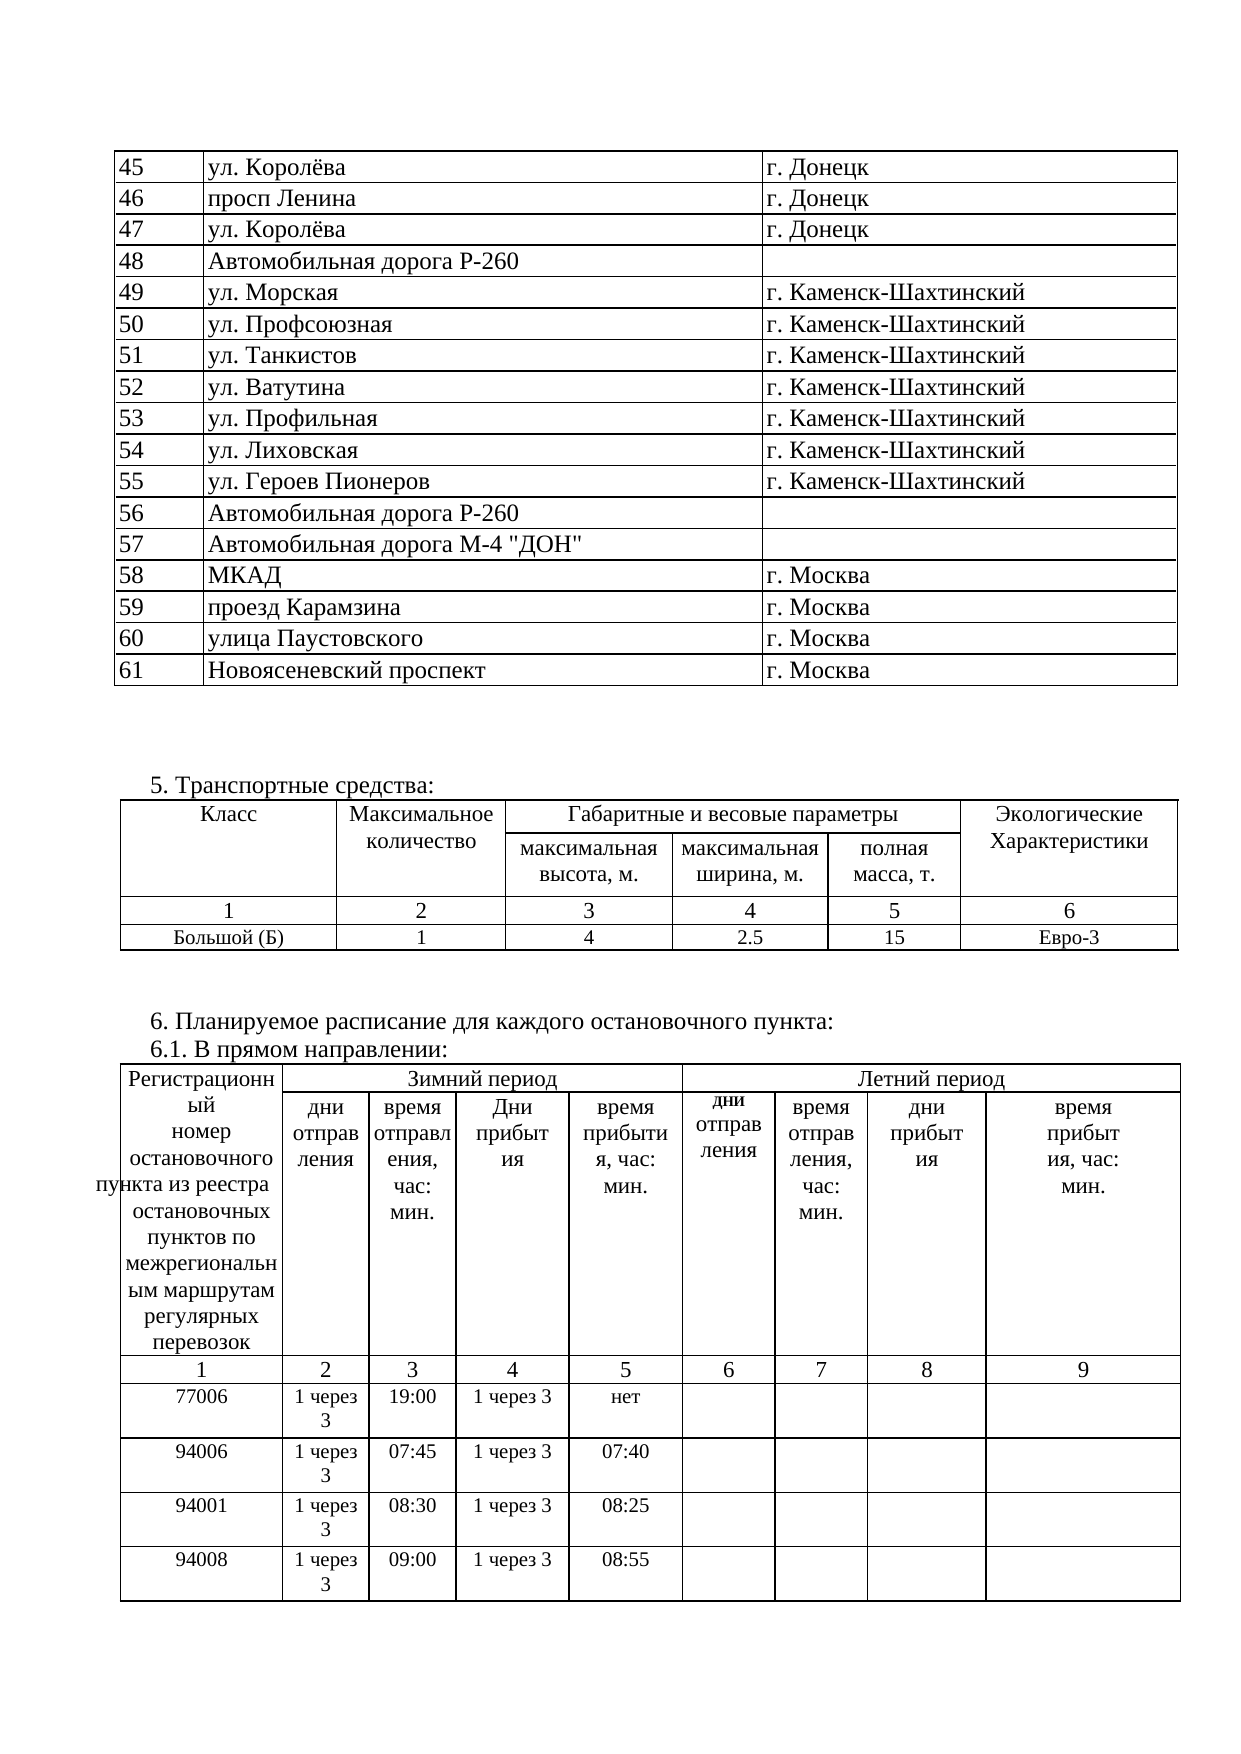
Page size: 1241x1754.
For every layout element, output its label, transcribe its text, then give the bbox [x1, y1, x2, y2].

table_header Летний период [683, 1065, 1180, 1091]
table_cell [683, 1547, 774, 1600]
table_cell г. Москва [763, 653, 1177, 685]
table_cell 59 [115, 591, 203, 622]
table_cell ул. Профсоюзная [204, 309, 762, 339]
table_cell ул. Королёва [204, 152, 762, 181]
table_cell [868, 1439, 985, 1491]
table_cell 2 [337, 897, 505, 923]
table_cell 5 [570, 1356, 682, 1383]
table_cell 1 через 3 [457, 1439, 568, 1491]
table_cell время отправ ления, час: мин. [776, 1093, 867, 1355]
table_cell 1 через 3 [283, 1384, 368, 1437]
table_cell 4 [506, 925, 672, 949]
table_header Габаритные и весовые параметры [506, 801, 960, 832]
table_cell 94008 [121, 1547, 282, 1600]
table_cell ул. Героев Пионеров [204, 466, 762, 496]
text 6.1. В прямом направлении: [150, 1034, 1090, 1063]
table_cell 94001 [121, 1493, 282, 1546]
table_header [121, 1065, 282, 1355]
table_cell ул. Танкистов [204, 340, 762, 370]
table_cell 2 [283, 1356, 368, 1383]
table_cell улица Паустовского [204, 623, 762, 653]
table_cell [776, 1547, 867, 1600]
table_cell 8 [868, 1356, 985, 1383]
table_cell ул. Королёва [204, 215, 762, 244]
table_cell г. Донецк [763, 152, 1177, 181]
table_header Класс [121, 801, 336, 896]
table_cell 3 [370, 1356, 455, 1383]
table_cell просп Ленина [204, 183, 762, 213]
table_cell 15 [829, 925, 960, 949]
table_header Максимальное количество [337, 801, 505, 896]
table_cell время прибыт ия, час: мин. [987, 1093, 1180, 1355]
table_cell дни отправ ления [283, 1093, 368, 1355]
table_cell максимальная высота, м. [506, 834, 672, 896]
table_cell 5 [829, 897, 960, 923]
table_cell дни прибыт ия [868, 1093, 985, 1355]
table_cell [683, 1493, 774, 1546]
table_cell 58 [115, 560, 203, 590]
table_cell 08:30 [370, 1493, 455, 1546]
text 6. Планируемое расписание для каждого остановочного пункта: [150, 1006, 1090, 1034]
table_cell г. Москва [763, 590, 1177, 622]
table_cell г. Донецк [763, 181, 1177, 213]
table_cell Дни прибыт ия [457, 1093, 568, 1355]
table_cell [987, 1493, 1180, 1546]
table_cell 49 [115, 277, 203, 307]
table_cell г. Каменск-Шахтинский [763, 465, 1177, 496]
table_cell 77006 [121, 1384, 282, 1437]
table_cell Большой (Б) [121, 925, 336, 949]
table_cell Автомобильная дорога М-4 "ДОН" [204, 529, 762, 559]
table_cell [868, 1493, 985, 1546]
table_cell Автомобильная дорога Р-260 [204, 246, 762, 276]
table_cell 52 [115, 371, 203, 402]
table_cell 6 [961, 897, 1177, 923]
table_header Экологические Характеристики [961, 801, 1177, 896]
table_cell 1 через 3 [283, 1439, 368, 1491]
table_cell 07:40 [570, 1439, 682, 1491]
table_cell [776, 1493, 867, 1546]
table_cell 2.5 [673, 925, 827, 949]
table_cell ул. Морская [204, 277, 762, 307]
text 5. Транспортные средства: [150, 770, 1090, 799]
table_cell 9 [987, 1356, 1180, 1383]
table_cell полная масса, т. [829, 834, 960, 896]
table_cell ул. Профильная [204, 403, 762, 433]
table_cell [776, 1384, 867, 1437]
table_cell 50 [115, 308, 203, 339]
table_cell 1 через 3 [457, 1384, 568, 1437]
table_cell 08:25 [570, 1493, 682, 1546]
table_header Зимний период [283, 1065, 682, 1091]
table_cell 56 [115, 497, 203, 527]
table_cell 08:55 [570, 1547, 682, 1600]
table_cell 1 [337, 925, 505, 949]
table_cell г. Донецк [763, 213, 1177, 244]
table_cell 1 через 3 [457, 1493, 568, 1546]
table_cell 19:00 [370, 1384, 455, 1437]
table_cell 4 [457, 1356, 568, 1383]
table_cell 61 [115, 654, 203, 685]
table_cell [987, 1384, 1180, 1437]
table_cell г. Каменск-Шахтинский [763, 276, 1177, 307]
table_cell [987, 1439, 1180, 1491]
table_cell Автомобильная дорога Р-260 [204, 498, 762, 527]
table_cell 48 [115, 245, 203, 276]
table_cell 51 [115, 340, 203, 370]
table_cell 1 [121, 897, 336, 923]
table_cell г. Каменск-Шахтинский [763, 402, 1177, 433]
table_cell время прибыти я, час: мин. [570, 1093, 682, 1355]
table_cell 09:00 [370, 1547, 455, 1600]
table_cell 46 [115, 183, 203, 213]
table_cell 47 [115, 214, 203, 244]
table_cell 7 [776, 1356, 867, 1383]
table_cell Новоясеневский проспект [204, 655, 762, 685]
table_cell г. Москва [763, 559, 1177, 590]
table_cell максимальная ширина, м. [673, 834, 827, 896]
table_cell [776, 1439, 867, 1491]
table_cell 4 [673, 897, 827, 923]
table_cell [987, 1547, 1180, 1600]
table_cell проезд Карамзина [204, 592, 762, 622]
table_cell 1 через 3 [283, 1493, 368, 1546]
table_cell [683, 1439, 774, 1491]
table_cell [763, 528, 1177, 559]
table_cell [868, 1547, 985, 1600]
table_cell г. Каменск-Шахтинский [763, 307, 1177, 339]
table_cell 1 через 3 [283, 1547, 368, 1600]
table_cell 53 [115, 403, 203, 433]
table_cell ул. Лиховская [204, 435, 762, 464]
table_cell 3 [506, 897, 672, 923]
table_cell 57 [115, 529, 203, 559]
table_cell 07:45 [370, 1439, 455, 1491]
table_cell нет [570, 1384, 682, 1437]
table_cell г. Москва [763, 622, 1177, 653]
table_cell г. Каменск-Шахтинский [763, 370, 1177, 402]
table_cell г. Каменск-Шахтинский [763, 339, 1177, 370]
table_cell 1 [121, 1356, 282, 1383]
table_cell 54 [115, 434, 203, 464]
table_cell [763, 244, 1177, 276]
table_cell [763, 496, 1177, 527]
table_cell 6 [683, 1356, 774, 1383]
table_cell 1 через 3 [457, 1547, 568, 1600]
table_cell 45 [115, 152, 203, 181]
table_cell г. Каменск-Шахтинский [763, 433, 1177, 464]
table_cell [868, 1384, 985, 1437]
table_cell МКАД [204, 561, 762, 590]
table_cell ул. Ватутина [204, 372, 762, 402]
table_cell [683, 1384, 774, 1437]
table_cell 94006 [121, 1439, 282, 1491]
table_cell 60 [115, 623, 203, 653]
table_cell Евро-3 [961, 925, 1177, 949]
table_cell время отправл ения, час: мин. [370, 1093, 455, 1355]
table_cell ДНИ отправ ления [683, 1093, 774, 1355]
table_cell 55 [115, 466, 203, 496]
